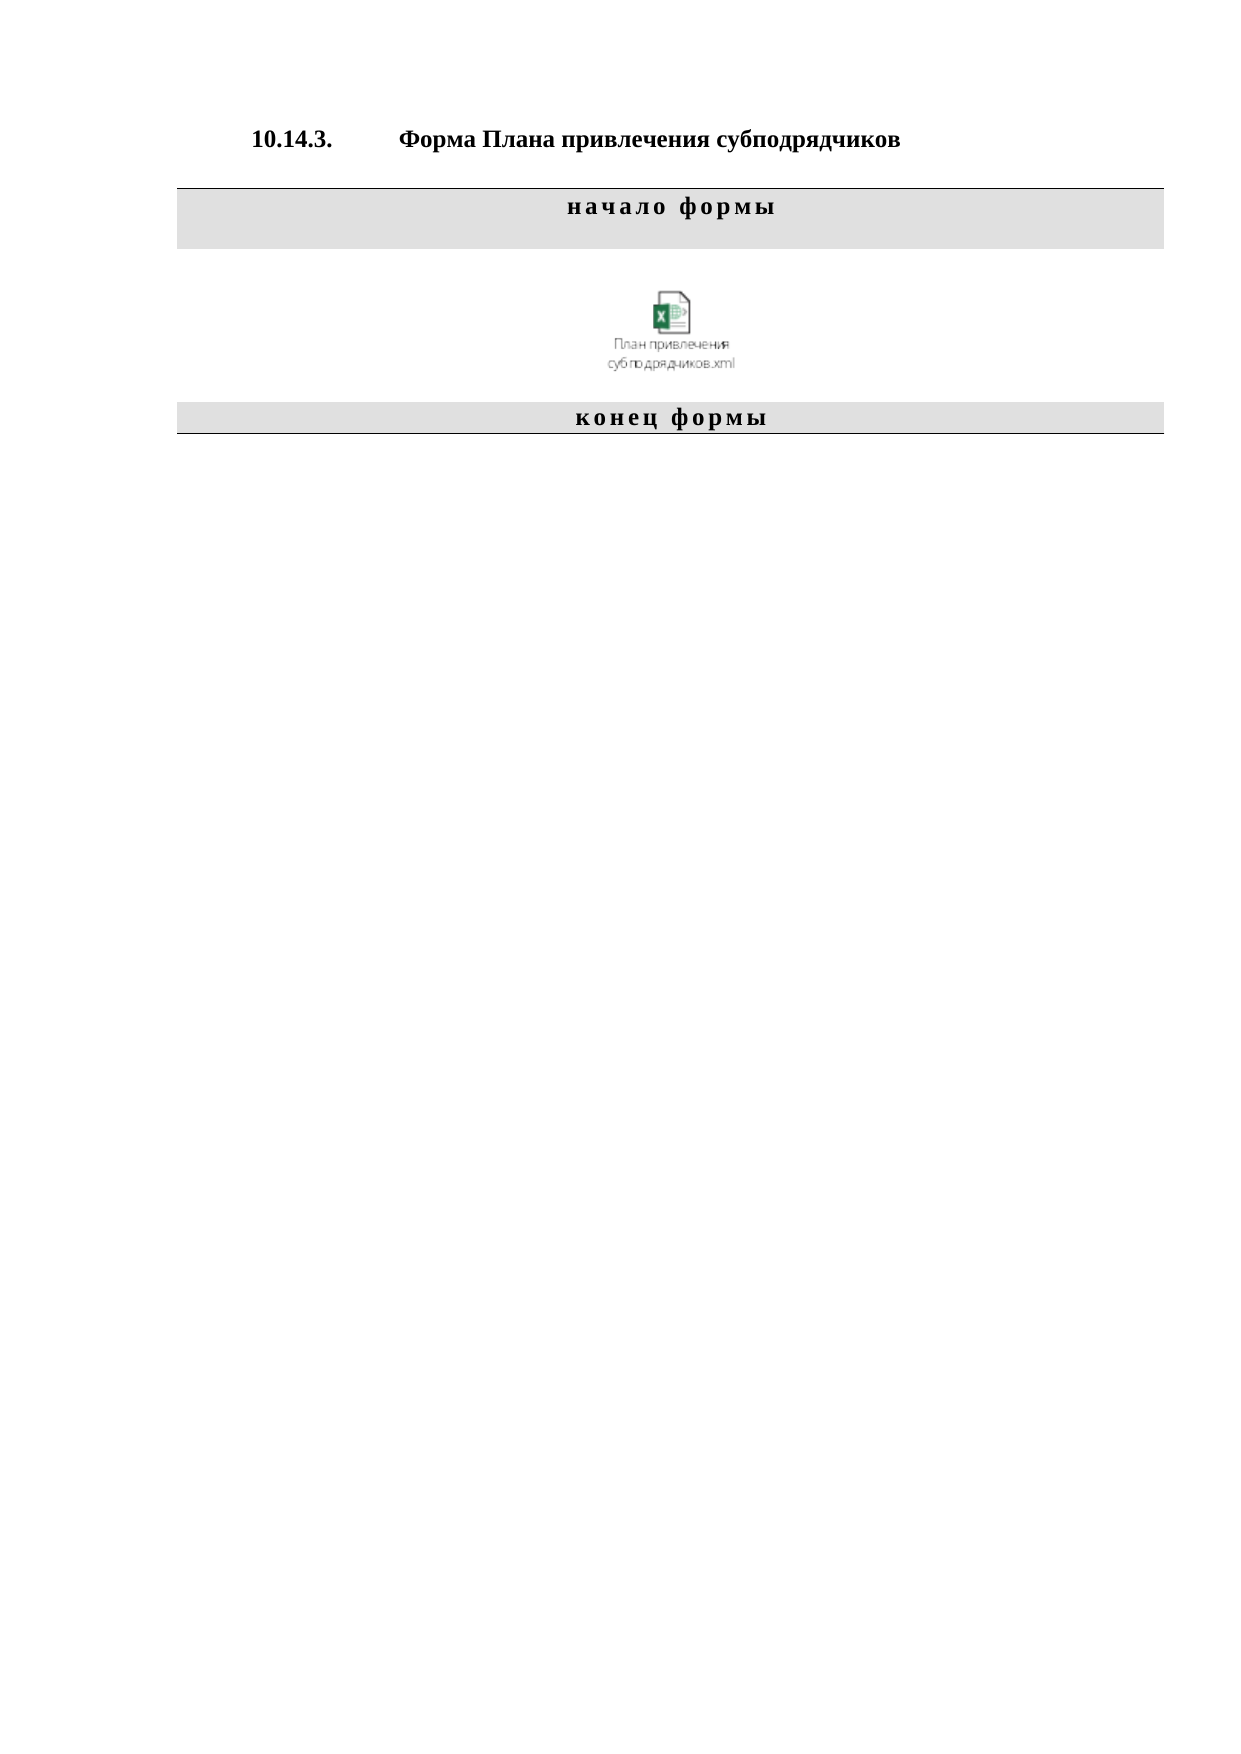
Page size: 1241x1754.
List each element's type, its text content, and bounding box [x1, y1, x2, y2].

text конец формы [177, 402, 1164, 433]
list Форма Плана привлечения субподрядчиков [177, 124, 1167, 153]
text начало формы [177, 189, 1164, 217]
